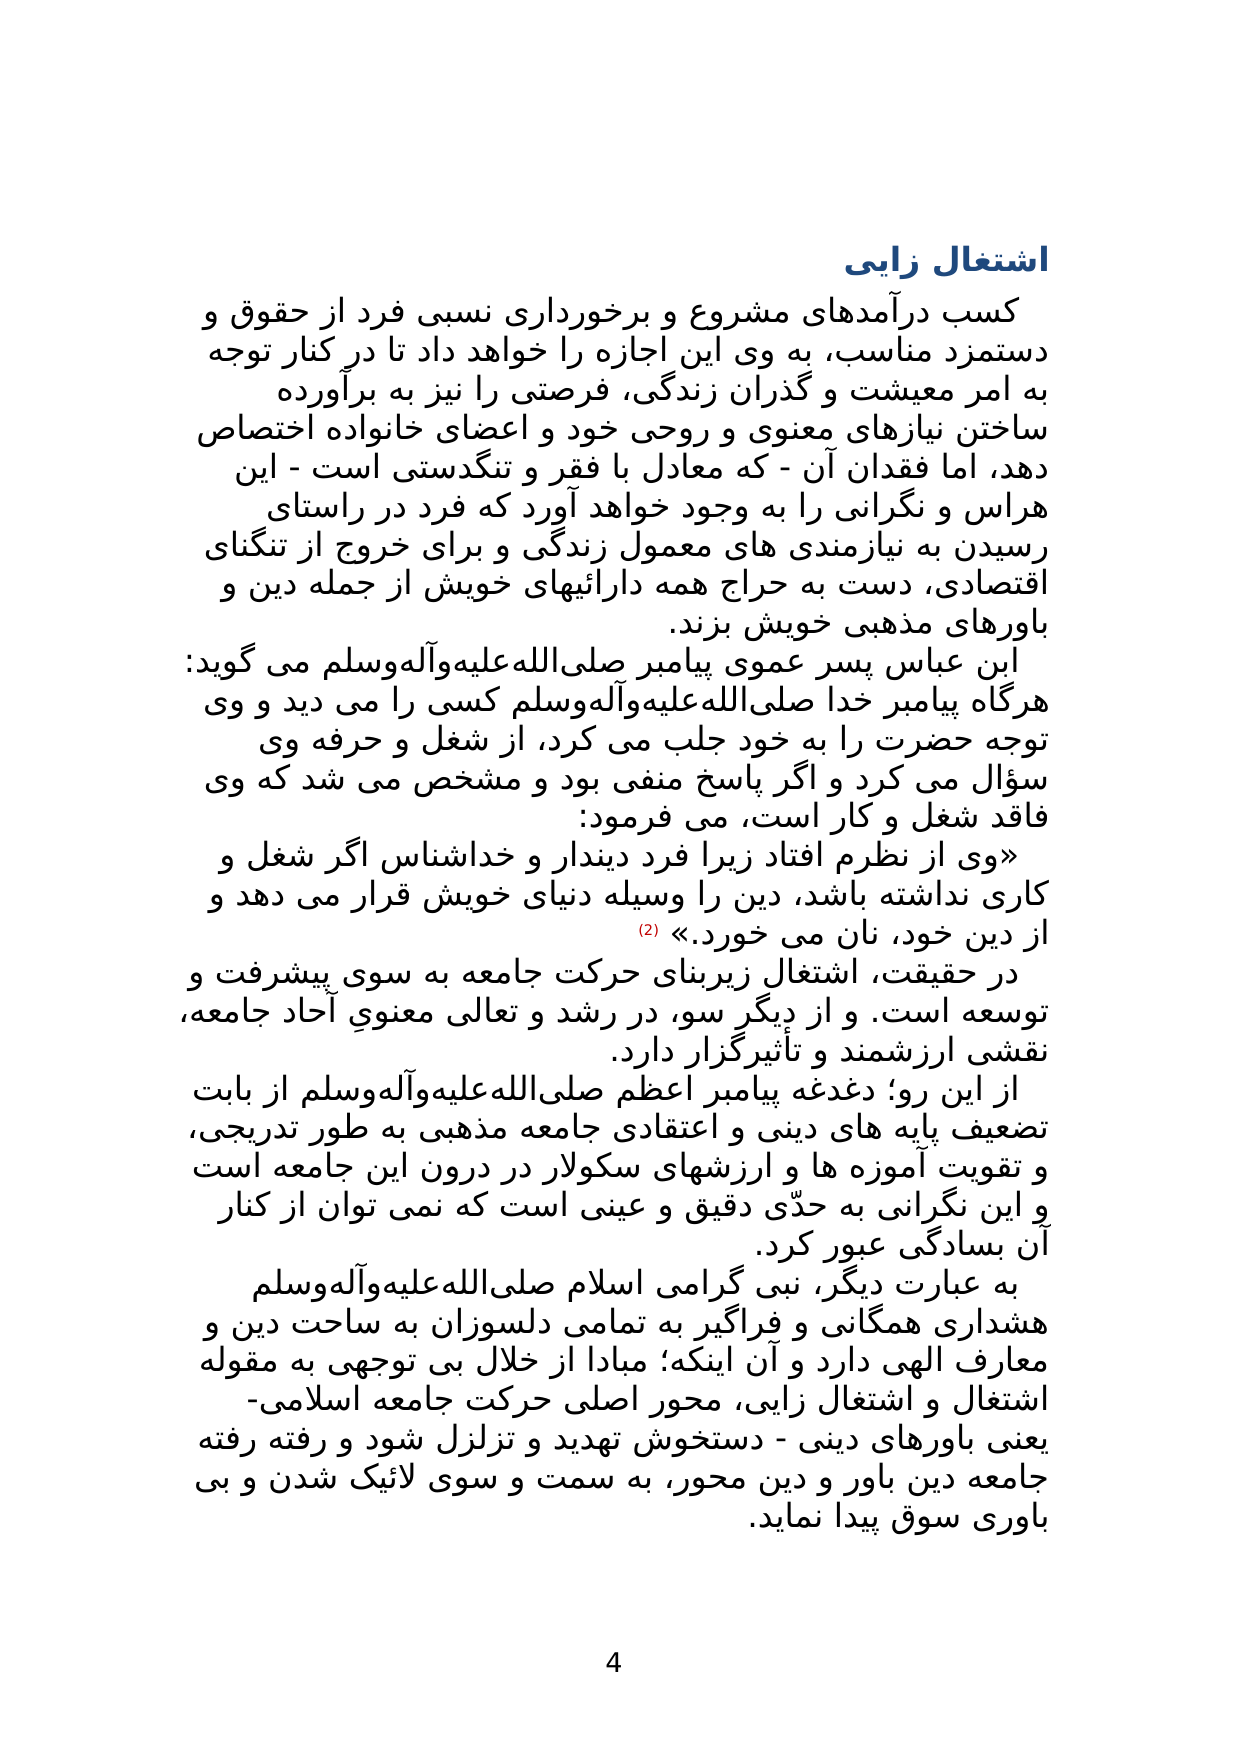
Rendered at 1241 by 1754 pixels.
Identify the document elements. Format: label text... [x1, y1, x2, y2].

subtitle اشتغال زایى [178, 241, 1050, 279]
text کسب درآمدهاى مشروع و برخوردارى نسبى فرد از حقوق و دستمزد مناسب، به وى این اجازه را خواهد داد تا در کنار توجه به امر معیشت و گذران زندگى، فرصتى را نیز به برآورده ساختن نیازهاى معنوى و روحى خود و اعضاى خانواده اختصاص دهد، اما فقدان آن - که معادل با فقر و تنگدستى است - این هراس و نگرانى را به وجود خواهد آورد که فرد در راستاى رسیدن به نیازمندی هاى معمول زندگى و براى خروج از تنگناى اقتصادى، دست به حراج همه دارائیهاى خویش از جمله دین و باورهاى مذهبى خویش بزند. [178, 292, 1050, 642]
text «وى از نظرم افتاد زیرا فرد دیندار و خداشناس اگر شغل و کارى نداشته باشد، دین را وسیله دنیاى خویش قرار مى دهد و از دین خود، نان مى خورد.» (2) [178, 836, 1050, 952]
text از این رو؛ دغدغه پیامبر اعظم صلى‌الله‌عليه‌وآله‌وسلم از بابت تضعیف پایه هاى دینى و اعتقادى جامعه مذهبى به طور تدریجى، و تقویت آموزه ها و ارزشهاى سکولار در درون این جامعه است و این نگرانى به حدّى دقیق و عینى است که نمى توان از کنار آن بسادگى عبور کرد. [178, 1069, 1050, 1263]
text ابن عباس پسر عموى پیامبر صلى‌الله‌عليه‌وآله‌وسلم مى گوید: هرگاه پیامبر خدا صلى‌الله‌عليه‌وآله‌وسلم کسى را مى دید و وى توجه حضرت را به خود جلب مى کرد، از شغل و حرفه وى سؤال مى کرد و اگر پاسخ منفى بود و مشخص مى شد که وى فاقد شغل و کار است، مى فرمود: [178, 642, 1050, 836]
text در حقیقت، اشتغال زیربناى حرکت جامعه به سوى پیشرفت و توسعه است. و از دیگر سو، در رشد و تعالى معنویِ آحاد جامعه، نقشى ارزشمند و تأثیرگزار دارد. [178, 952, 1050, 1069]
text به عبارت دیگر، نبى گرامى اسلام صلى‌الله‌عليه‌وآله‌وسلم هشدارى همگانى و فراگیر به تمامى دلسوزان به ساحت دین و معارف الهى دارد و آن اینکه؛ مبادا از خلال بى توجهى به مقوله اشتغال و اشتغال زایى، محور اصلى حرکت جامعه اسلامی- یعنى باورهاى دینى - دستخوش تهدید و تزلزل شود و رفته رفته جامعه دین باور و دین محور، به سمت و سوى لائیک شدن و بى باورى سوق پیدا نماید. [178, 1263, 1050, 1535]
